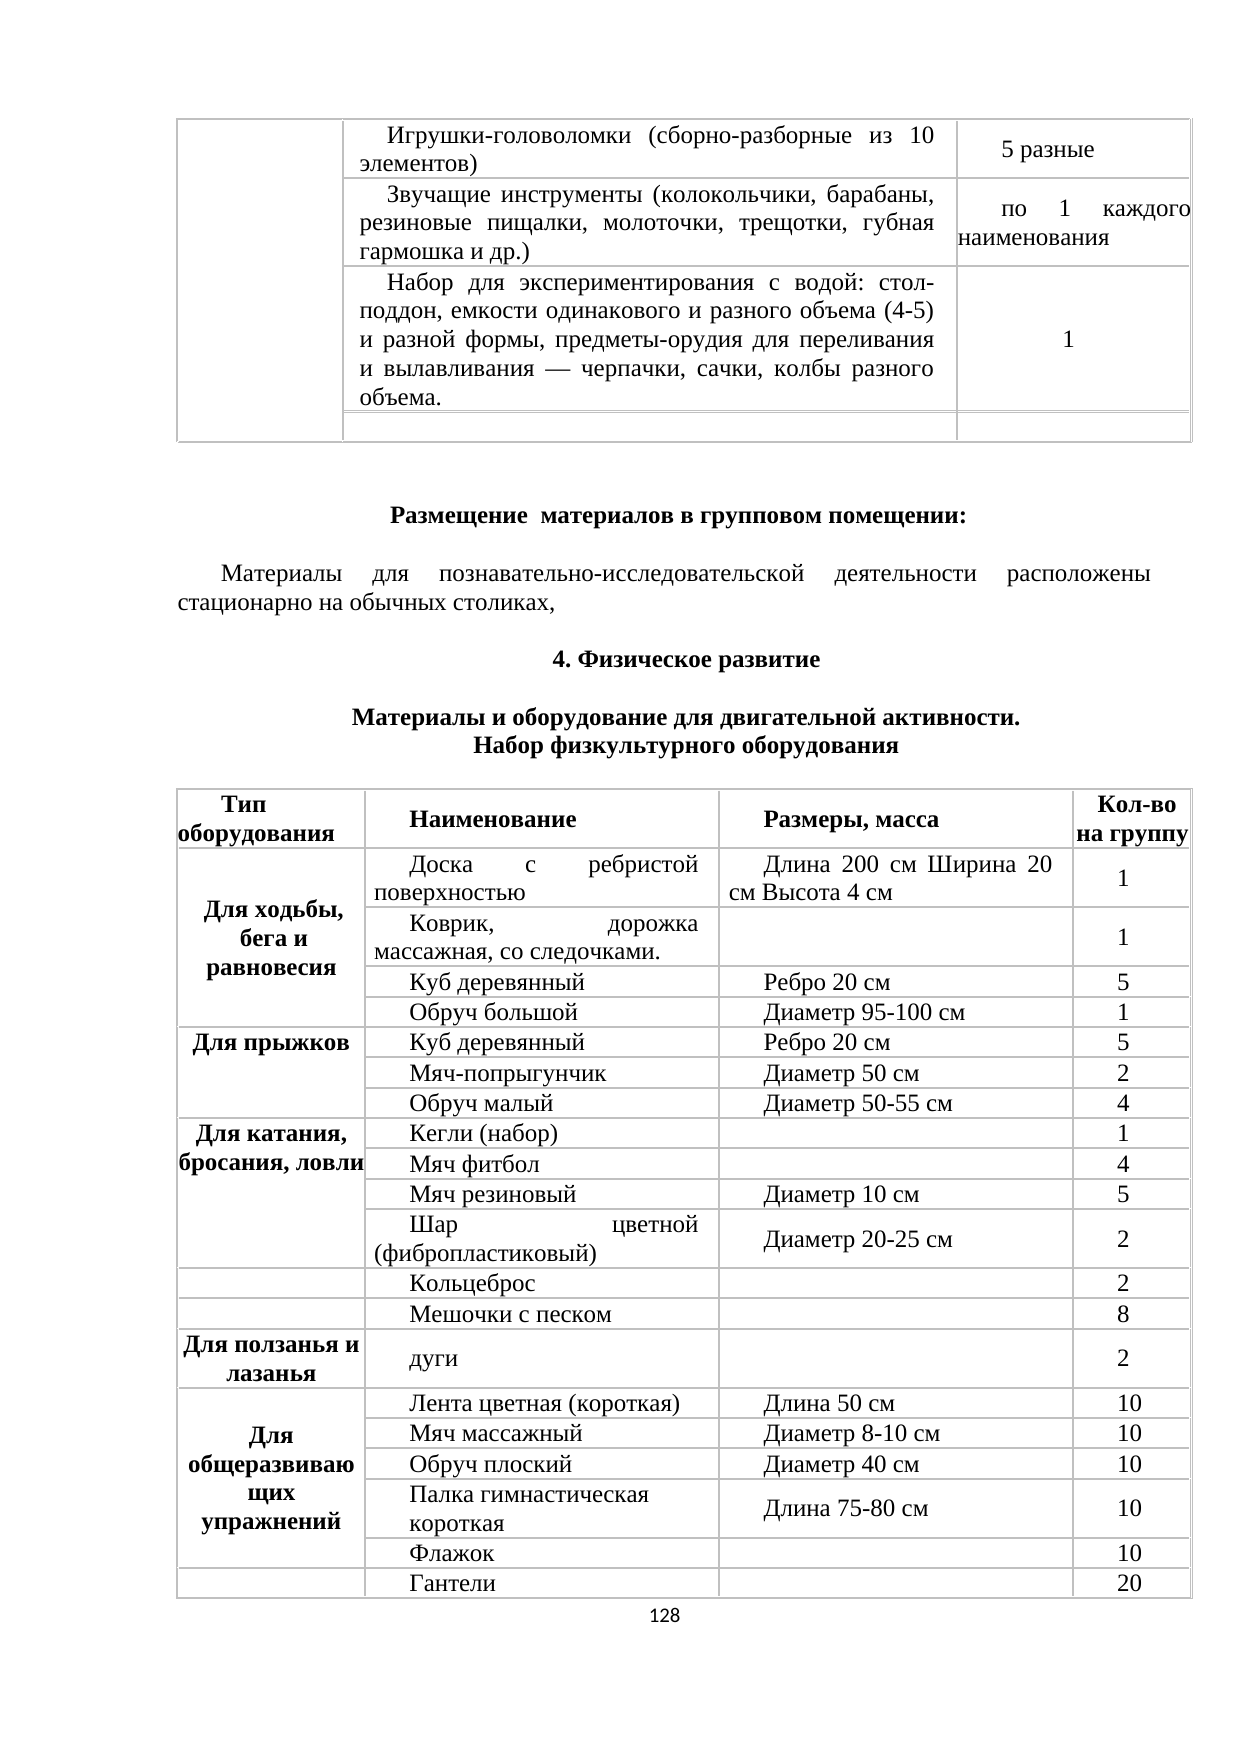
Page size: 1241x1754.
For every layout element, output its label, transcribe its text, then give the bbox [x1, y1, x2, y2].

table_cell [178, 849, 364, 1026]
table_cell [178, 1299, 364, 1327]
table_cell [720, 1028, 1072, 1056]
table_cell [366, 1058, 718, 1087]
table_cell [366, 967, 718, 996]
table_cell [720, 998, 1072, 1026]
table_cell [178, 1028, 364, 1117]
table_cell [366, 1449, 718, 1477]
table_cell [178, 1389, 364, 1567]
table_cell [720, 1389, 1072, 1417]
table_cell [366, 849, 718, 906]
text 4. Физическое развитие [177, 644, 1152, 673]
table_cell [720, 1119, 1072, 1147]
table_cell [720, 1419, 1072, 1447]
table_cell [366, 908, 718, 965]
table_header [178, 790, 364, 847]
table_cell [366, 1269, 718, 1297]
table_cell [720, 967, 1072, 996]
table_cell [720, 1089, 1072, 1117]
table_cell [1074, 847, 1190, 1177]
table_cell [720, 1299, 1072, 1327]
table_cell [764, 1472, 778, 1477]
text Размещение материалов в групповом помещении: [177, 500, 1152, 529]
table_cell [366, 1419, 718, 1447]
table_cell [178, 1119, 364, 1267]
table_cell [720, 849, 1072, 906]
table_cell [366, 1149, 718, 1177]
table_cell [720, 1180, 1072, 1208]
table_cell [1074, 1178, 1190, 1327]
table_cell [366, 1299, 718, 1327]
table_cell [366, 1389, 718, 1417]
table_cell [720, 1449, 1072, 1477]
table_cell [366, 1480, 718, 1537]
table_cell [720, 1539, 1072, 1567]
text Материалы для познавательно-исследовательской деятельности расположены стационарно на обычных столиках, [177, 558, 1152, 616]
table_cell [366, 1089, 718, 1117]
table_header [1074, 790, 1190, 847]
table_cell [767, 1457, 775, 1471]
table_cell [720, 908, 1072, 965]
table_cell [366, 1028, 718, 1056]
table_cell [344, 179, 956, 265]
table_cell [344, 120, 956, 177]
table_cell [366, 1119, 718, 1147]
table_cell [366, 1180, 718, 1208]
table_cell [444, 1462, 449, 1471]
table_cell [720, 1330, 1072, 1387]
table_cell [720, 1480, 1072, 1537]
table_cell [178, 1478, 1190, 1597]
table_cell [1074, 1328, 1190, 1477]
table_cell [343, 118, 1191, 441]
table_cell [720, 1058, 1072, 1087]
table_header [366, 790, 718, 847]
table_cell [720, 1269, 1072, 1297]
text Материалы и оборудование для двигательной активности. [177, 702, 1152, 731]
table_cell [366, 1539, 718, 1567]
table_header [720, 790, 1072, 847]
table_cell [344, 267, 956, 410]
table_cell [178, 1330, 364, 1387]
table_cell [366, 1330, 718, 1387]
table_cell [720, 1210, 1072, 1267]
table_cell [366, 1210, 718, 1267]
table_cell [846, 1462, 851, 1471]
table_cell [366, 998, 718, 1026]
text Набор физкультурного оборудования [177, 731, 1152, 759]
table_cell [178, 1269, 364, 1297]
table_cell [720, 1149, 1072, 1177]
